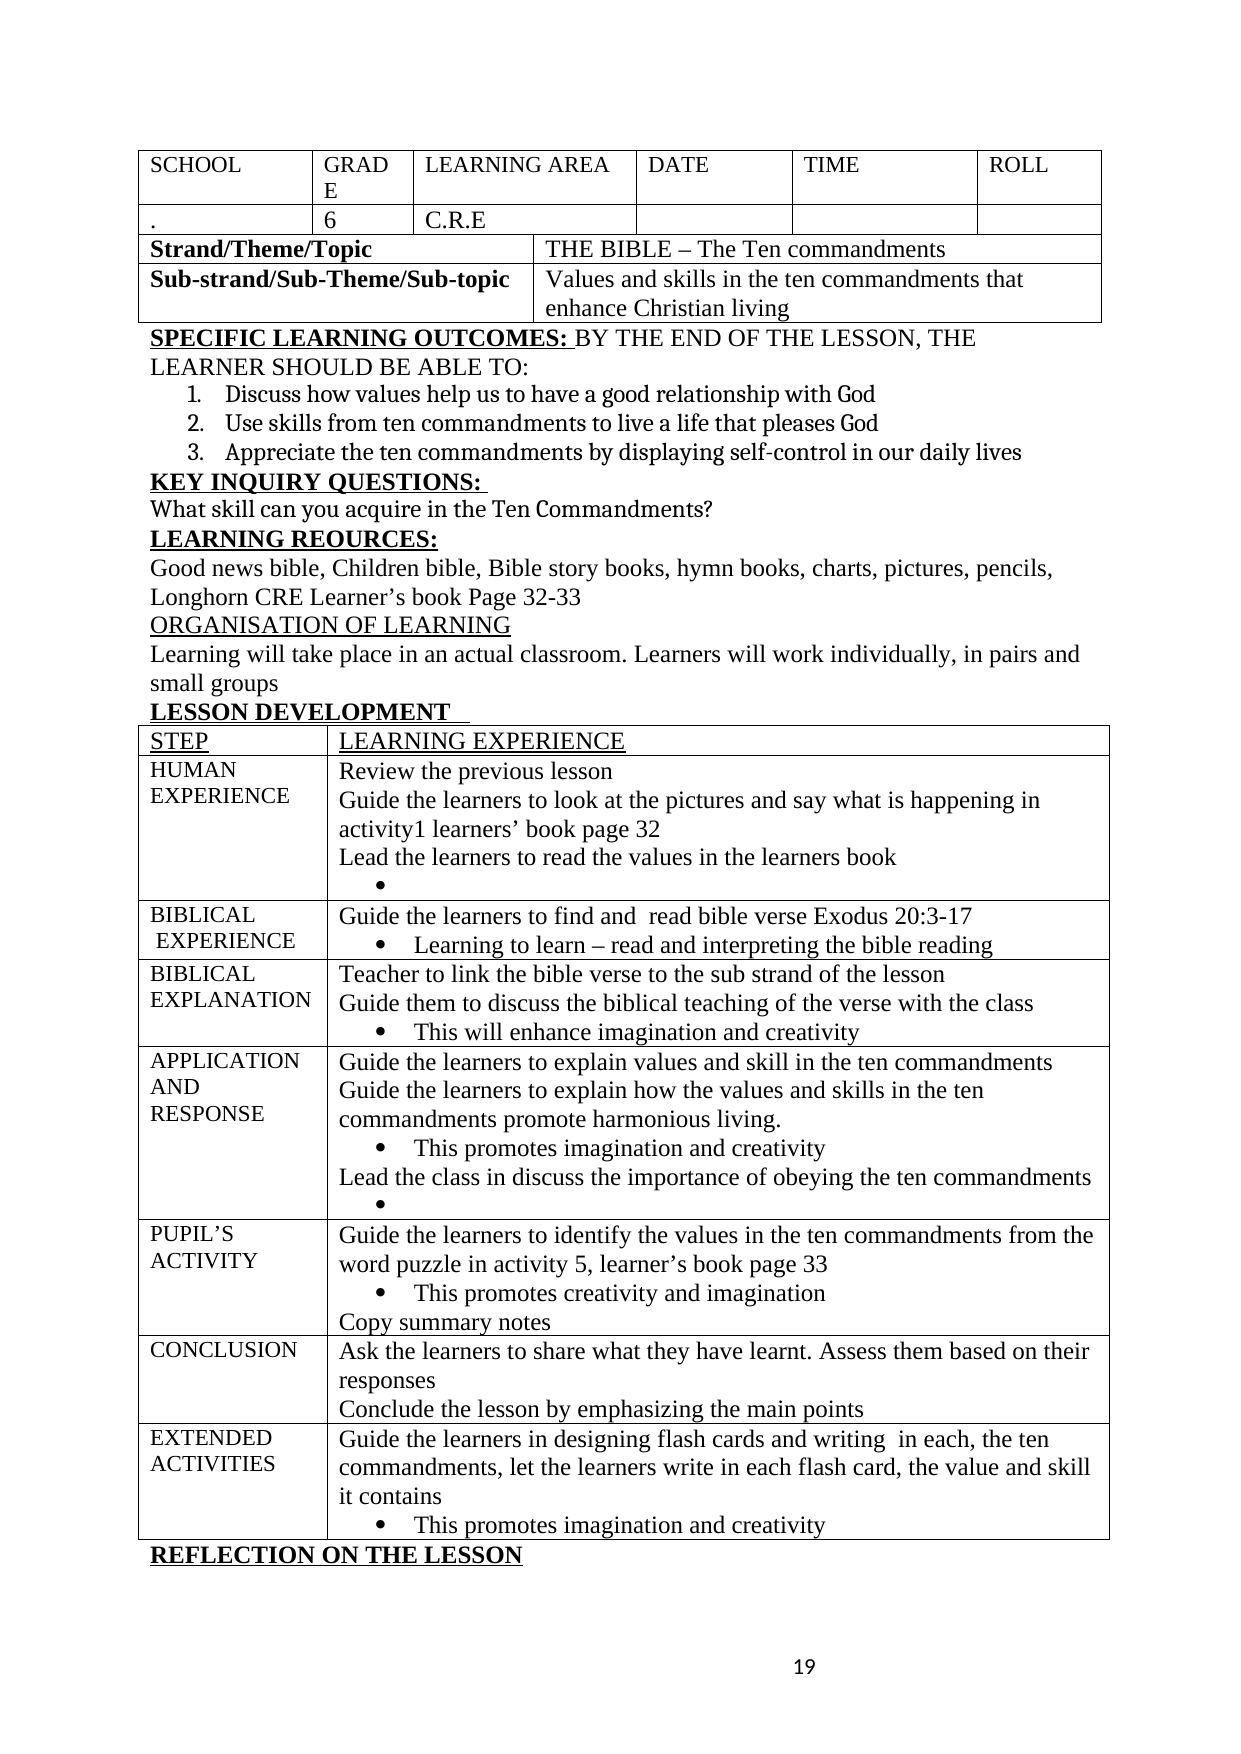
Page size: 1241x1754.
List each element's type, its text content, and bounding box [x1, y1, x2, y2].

table_header DATE [637, 151, 792, 204]
list Use skills from ten commandments to live a life that pleases God [187, 409, 1090, 438]
text LESSON DEVELOPMENT [150, 697, 1090, 725]
table_cell HUMAN EXPERIENCE [139, 756, 327, 900]
table_cell CONCLUSION [139, 1336, 327, 1423]
list Discuss how values help us to have a good relationship with God [187, 380, 1090, 409]
table_cell Guide the learners in designing flash cards and writing in each, the ten commandments, let the learners write in each flash card, the value and skill it contains This promotes imagination and creativity [328, 1424, 1109, 1539]
table_cell 6 [313, 205, 413, 233]
text Longhorn CRE Learner’s book Page 32-33 [150, 582, 1090, 610]
text What skill can you acquire in the Ten Commandments? [150, 495, 1090, 524]
table_cell [793, 205, 977, 233]
text KEY INQUIRY QUESTIONS: [150, 467, 1090, 495]
table_cell C.R.E [414, 205, 636, 233]
table_header LEARNING AREA [414, 151, 636, 204]
table_cell [637, 205, 792, 233]
text LEARNING REOURCES: [150, 524, 1090, 553]
table_cell Sub-strand/Sub-Theme/Sub-topic [139, 264, 533, 322]
table_cell PUPIL’S ACTIVITY [139, 1220, 327, 1335]
table_cell Teacher to link the bible verse to the sub strand of the lesson Guide them to discuss the biblical teaching of the verse with the class This will enhance imagination and creativity [328, 960, 1109, 1046]
table_cell Guide the learners to explain values and skill in the ten commandments Guide the learners to explain how the values and skills in the ten commandments promote harmonious living. This promotes imagination and creativity Lead the class in discuss the importance of obeying the ten commandments [328, 1047, 1109, 1219]
text ORGANISATION OF LEARNING [150, 610, 1090, 639]
table_cell Guide the learners to find and read bible verse Exodus 20:3-17 Learning to learn – read and interpreting the bible reading [328, 901, 1109, 958]
table_cell EXTENDED ACTIVITIES [139, 1424, 327, 1539]
table_header LEARNING EXPERIENCE [328, 726, 1109, 755]
text Learning will take place in an actual classroom. Learners will work individually, in pairs and small groups [150, 639, 1090, 697]
table_header GRADE [313, 151, 413, 204]
table_cell . [139, 205, 312, 233]
table_cell BIBLICAL EXPERIENCE [139, 901, 327, 958]
table_cell [978, 205, 1101, 233]
table_cell APPLICATION AND RESPONSE [139, 1047, 327, 1219]
text SPECIFIC LEARNING OUTCOMES: BY THE END OF THE LESSON, THE LEARNER SHOULD BE ABLE TO: [150, 323, 1090, 380]
table_cell Review the previous lesson Guide the learners to look at the pictures and say what is happening in activity1 learners’ book page 32 Lead the learners to read the values in the learners book [328, 756, 1109, 900]
table_cell Guide the learners to identify the values in the ten commandments from the word puzzle in activity 5, learner’s book page 33 This promotes creativity and imagination Copy summary notes [328, 1220, 1109, 1335]
text Good news bible, Children bible, Bible story books, hymn books, charts, pictures, pencils, [150, 553, 1090, 582]
table_cell BIBLICAL EXPLANATION [139, 960, 327, 1046]
table_header SCHOOL [139, 151, 312, 204]
text REFLECTION ON THE LESSON [150, 1540, 1090, 1568]
table_cell Ask the learners to share what they have learnt. Assess them based on their responses Conclude the lesson by emphasizing the main points [328, 1336, 1109, 1423]
table_cell Values and skills in the ten commandments that enhance Christian living [534, 264, 1101, 322]
table_header STEP [139, 726, 327, 755]
table_cell Strand/Theme/Topic [139, 235, 533, 263]
list Appreciate the ten commandments by displaying self-control in our daily lives [187, 438, 1090, 467]
table_header ROLL [978, 151, 1101, 204]
table_header TIME [793, 151, 977, 204]
table_cell THE BIBLE – The Ten commandments [534, 235, 1101, 263]
